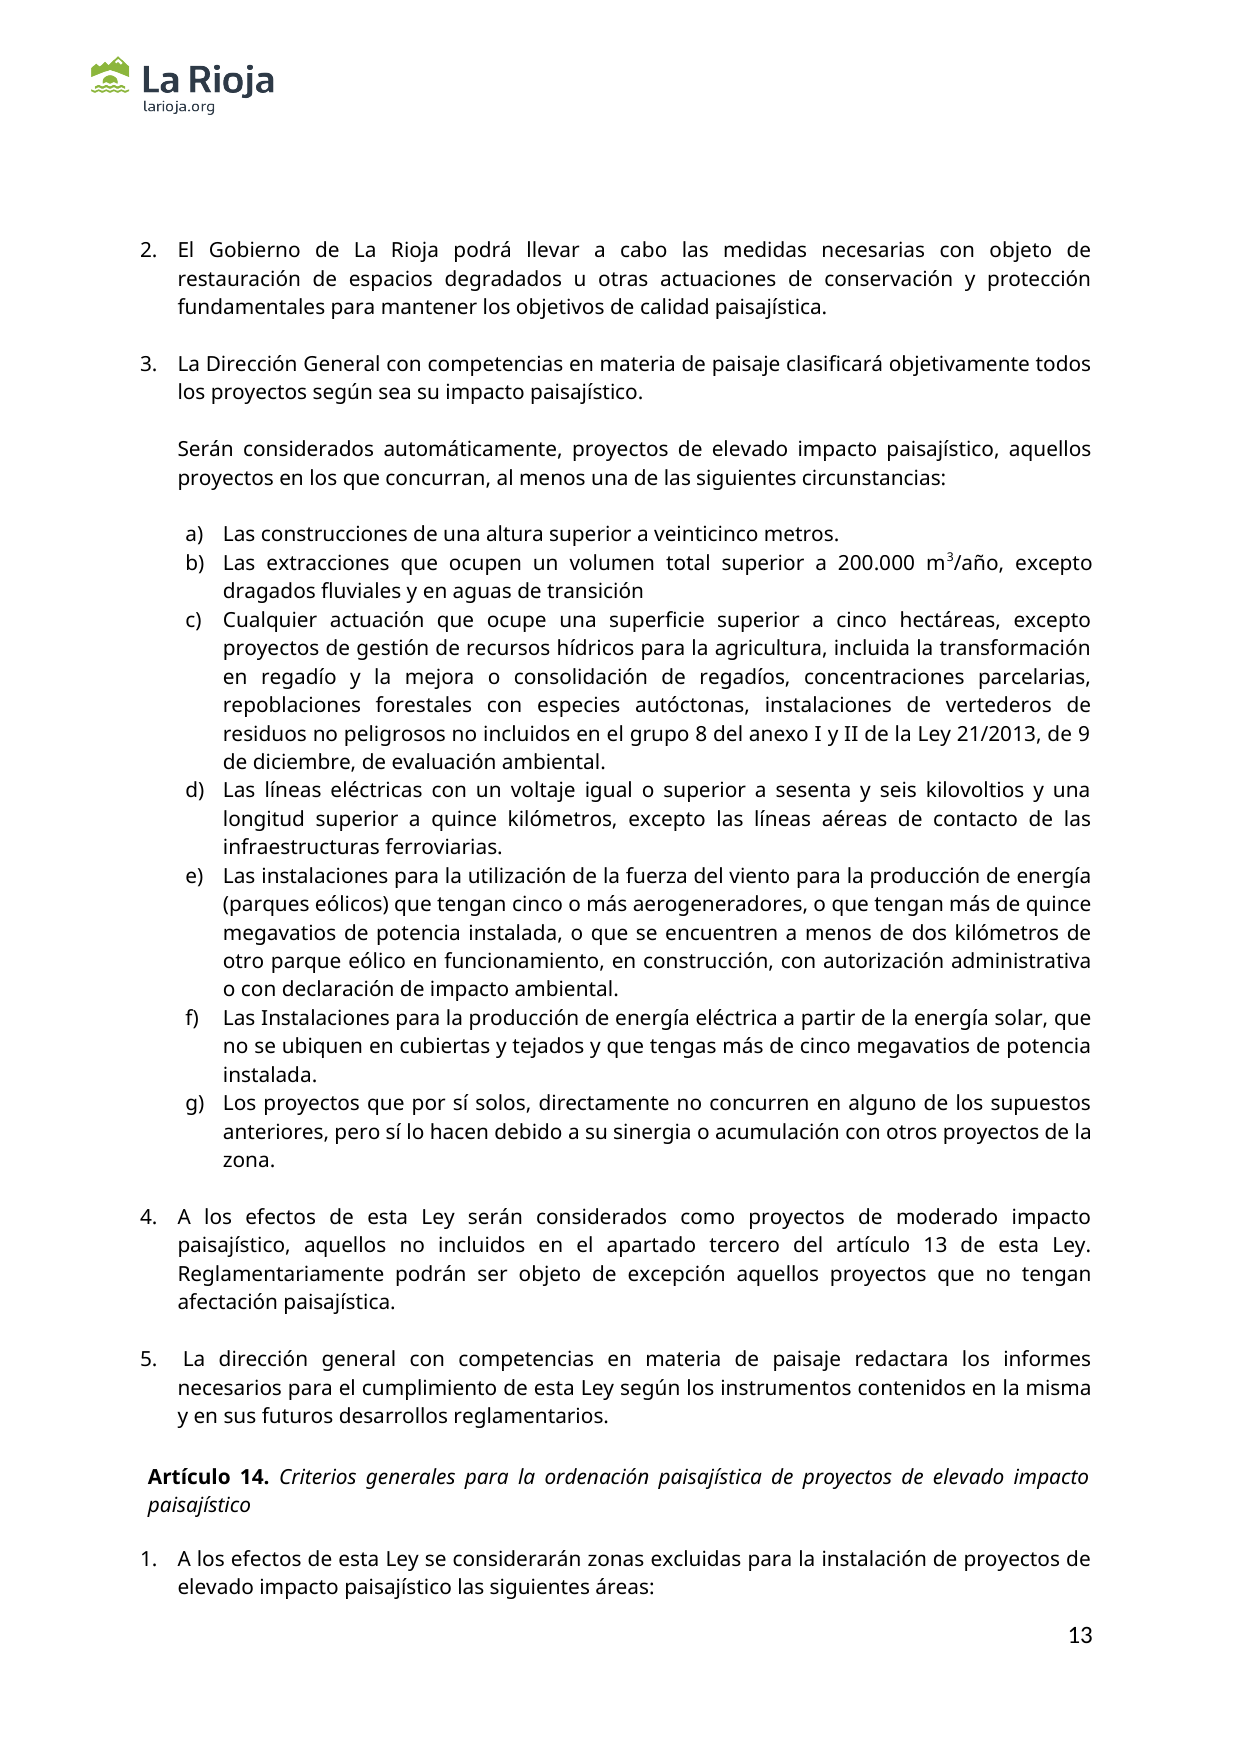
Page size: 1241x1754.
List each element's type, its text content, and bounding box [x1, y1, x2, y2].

list El Gobierno de La Rioja podrá llevar a cabo las medidas necesarias con objeto de restauración de espacios degradados u otras actuaciones de conservación y protección fundamentales para mantener los objetivos de calidad paisajística. [140, 235, 1092, 321]
list Las construcciones de una altura superior a veinticinco metros. [185, 519, 1092, 548]
picture [0, 0, 1241, 203]
list Las extracciones que ocupen un volumen total superior a 200.000 m3/año, excepto dragados fluviales y en aguas de transición [185, 548, 1092, 605]
list La dirección general con competencias en materia de paisaje redactara los informes necesarios para el cumplimiento de esta Ley según los instrumentos contenidos en la misma y en sus futuros desarrollos reglamentarios. [140, 1344, 1092, 1429]
list A los efectos de esta Ley se considerarán zonas excluidas para la instalación de proyectos de elevado impacto paisajístico las siguientes áreas: [140, 1544, 1092, 1601]
subtitle Artículo 14. Criterios generales para la ordenación paisajística de proyectos de elevado impacto paisajístico [148, 1462, 1092, 1519]
list Las líneas eléctricas con un voltaje igual o superior a sesenta y seis kilovoltios y una longitud superior a quince kilómetros, excepto las líneas aéreas de contacto de las infraestructuras ferroviarias. [185, 776, 1092, 861]
list Cualquier actuación que ocupe una superficie superior a cinco hectáreas, excepto proyectos de gestión de recursos hídricos para la agricultura, incluida la transformación en regadío y la mejora o consolidación de regadíos, concentraciones parcelarias, repoblaciones forestales con especies autóctonas, instalaciones de vertederos de residuos no peligrosos no incluidos en el grupo 8 del anexo I y II de la Ley 21/2013, de 9 de diciembre, de evaluación ambiental. [185, 605, 1092, 776]
list La Dirección General con competencias en materia de paisaje clasificará objetivamente todos los proyectos según sea su impacto paisajístico. [140, 349, 1092, 406]
list Los proyectos que por sí solos, directamente no concurren en alguno de los supuestos anteriores, pero sí lo hacen debido a su sinergia o acumulación con otros proyectos de la zona. [185, 1088, 1092, 1174]
list A los efectos de esta Ley serán considerados como proyectos de moderado impacto paisajístico, aquellos no incluidos en el apartado tercero del artículo 13 de esta Ley. Reglamentariamente podrán ser objeto de excepción aquellos proyectos que no tengan afectación paisajística. [140, 1202, 1092, 1316]
list Serán considerados automáticamente, proyectos de elevado impacto paisajístico, aquellos proyectos en los que concurran, al menos una de las siguientes circunstancias: [177, 434, 1092, 491]
list Las Instalaciones para la producción de energía eléctrica a partir de la energía solar, que no se ubiquen en cubiertas y tejados y que tengas más de cinco megavatios de potencia instalada. [185, 1003, 1092, 1088]
list Las instalaciones para la utilización de la fuerza del viento para la producción de energía (parques eólicos) que tengan cinco o más aerogeneradores, o que tengan más de quince megavatios de potencia instalada, o que se encuentren a menos de dos kilómetros de otro parque eólico en funcionamiento, en construcción, con autorización administrativa o con declaración de impacto ambiental. [185, 861, 1092, 1003]
